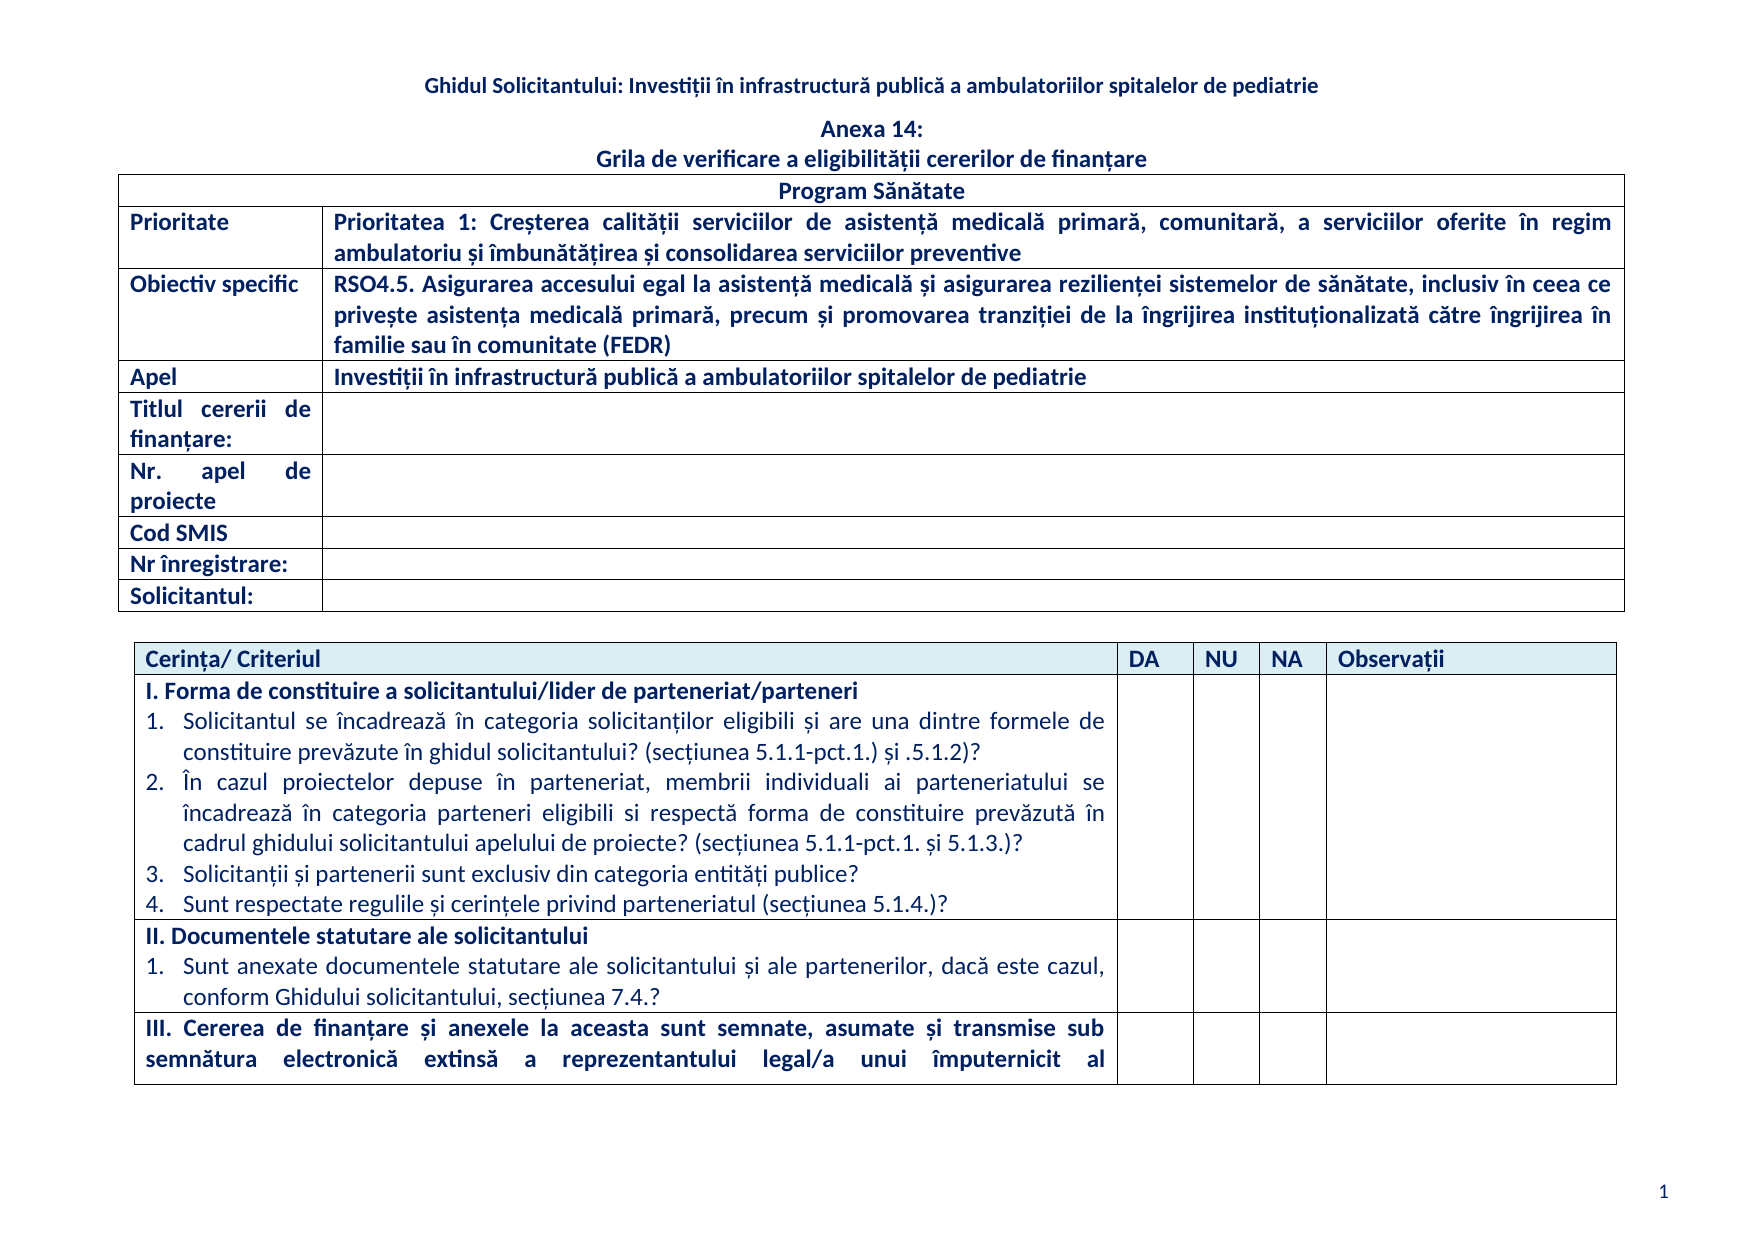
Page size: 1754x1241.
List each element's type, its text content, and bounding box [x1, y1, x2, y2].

table_cell [1194, 1013, 1259, 1084]
table_cell I. Forma de constituire a solicitantului/lider de parteneriat/parteneri Solicitantul se încadrează în categoria solicitanților eligibili și are una dintre formele de constituire prevăzute în ghidul solicitantului? (secțiunea 5.1.1-pct.1.) și .5.1.2)? În cazul proiectelor depuse în parteneriat, membrii individuali ai parteneriatului se încadrează în categoria parteneri eligibili si respectă forma de constituire prevăzută în cadrul ghidului solicitantului apelului de proiecte? (secțiunea 5.1.1-pct.1. și 5.1.3.)? Solicitanții și partenerii sunt exclusiv din categoria entități publice? Sunt respectate regulile și cerințele privind parteneriatul (secțiunea 5.1.4.)? [135, 675, 1117, 919]
table_cell [323, 393, 1624, 454]
table_cell Prioritatea 1: Creșterea calității serviciilor de asistență medicală primară, comunitară, a serviciilor oferite în regim ambulatoriu și îmbunătățirea și consolidarea serviciilor preventive [323, 207, 1624, 268]
table_cell II. Documentele statutare ale solicitantului Sunt anexate documentele statutare ale solicitantului și ale partenerilor, dacă este cazul, conform Ghidului solicitantului, secțiunea 7.4.? [135, 920, 1117, 1012]
table_cell [323, 549, 1624, 579]
table_cell Prioritate [119, 207, 322, 268]
table_header DA [1118, 643, 1193, 674]
table_cell [323, 455, 1624, 516]
table_cell Investiții în infrastructură publică a ambulatoriilor spitalelor de pediatrie [323, 361, 1624, 392]
table_cell Titlul cererii de finanțare: [119, 393, 322, 454]
table_cell [1327, 675, 1616, 919]
table_cell [323, 517, 1624, 547]
table_header NU [1194, 643, 1259, 674]
table_cell [1118, 1013, 1193, 1084]
table_cell [1118, 675, 1193, 919]
table_cell RSO4.5. Asigurarea accesului egal la asistență medicală și asigurarea rezilienței sistemelor de sănătate, inclusiv în ceea ce privește asistența medicală primară, precum și promovarea tranziției de la îngrijirea instituționalizată către îngrijirea în familie sau în comunitate (FEDR) [323, 269, 1624, 360]
table_cell [1260, 1013, 1326, 1084]
table_cell [1118, 920, 1193, 1012]
table_header Observații [1327, 643, 1616, 674]
table_cell [1260, 920, 1326, 1012]
table_cell [1194, 675, 1259, 919]
table_cell [1327, 1013, 1616, 1084]
table_cell Cod SMIS [119, 517, 322, 547]
table_cell Solicitantul: [119, 580, 322, 611]
table_cell Nr înregistrare: [119, 549, 322, 579]
table_cell [323, 580, 1624, 611]
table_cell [135, 1013, 1117, 1084]
table_cell Obiectiv specific [119, 269, 322, 360]
table_header NA [1260, 643, 1326, 674]
table_cell [1194, 920, 1259, 1012]
table_cell [1260, 675, 1326, 919]
text Grila de verificare a eligibilității cererilor de finanțare [75, 143, 1668, 174]
table_cell Apel [119, 361, 322, 392]
table_cell [1327, 920, 1616, 1012]
table_header Program Sănătate [119, 175, 1624, 206]
table_header Cerința/ Criteriul [135, 643, 1117, 674]
table_cell Nr. apel de proiecte [119, 455, 322, 516]
text Anexa 14: [75, 113, 1668, 143]
